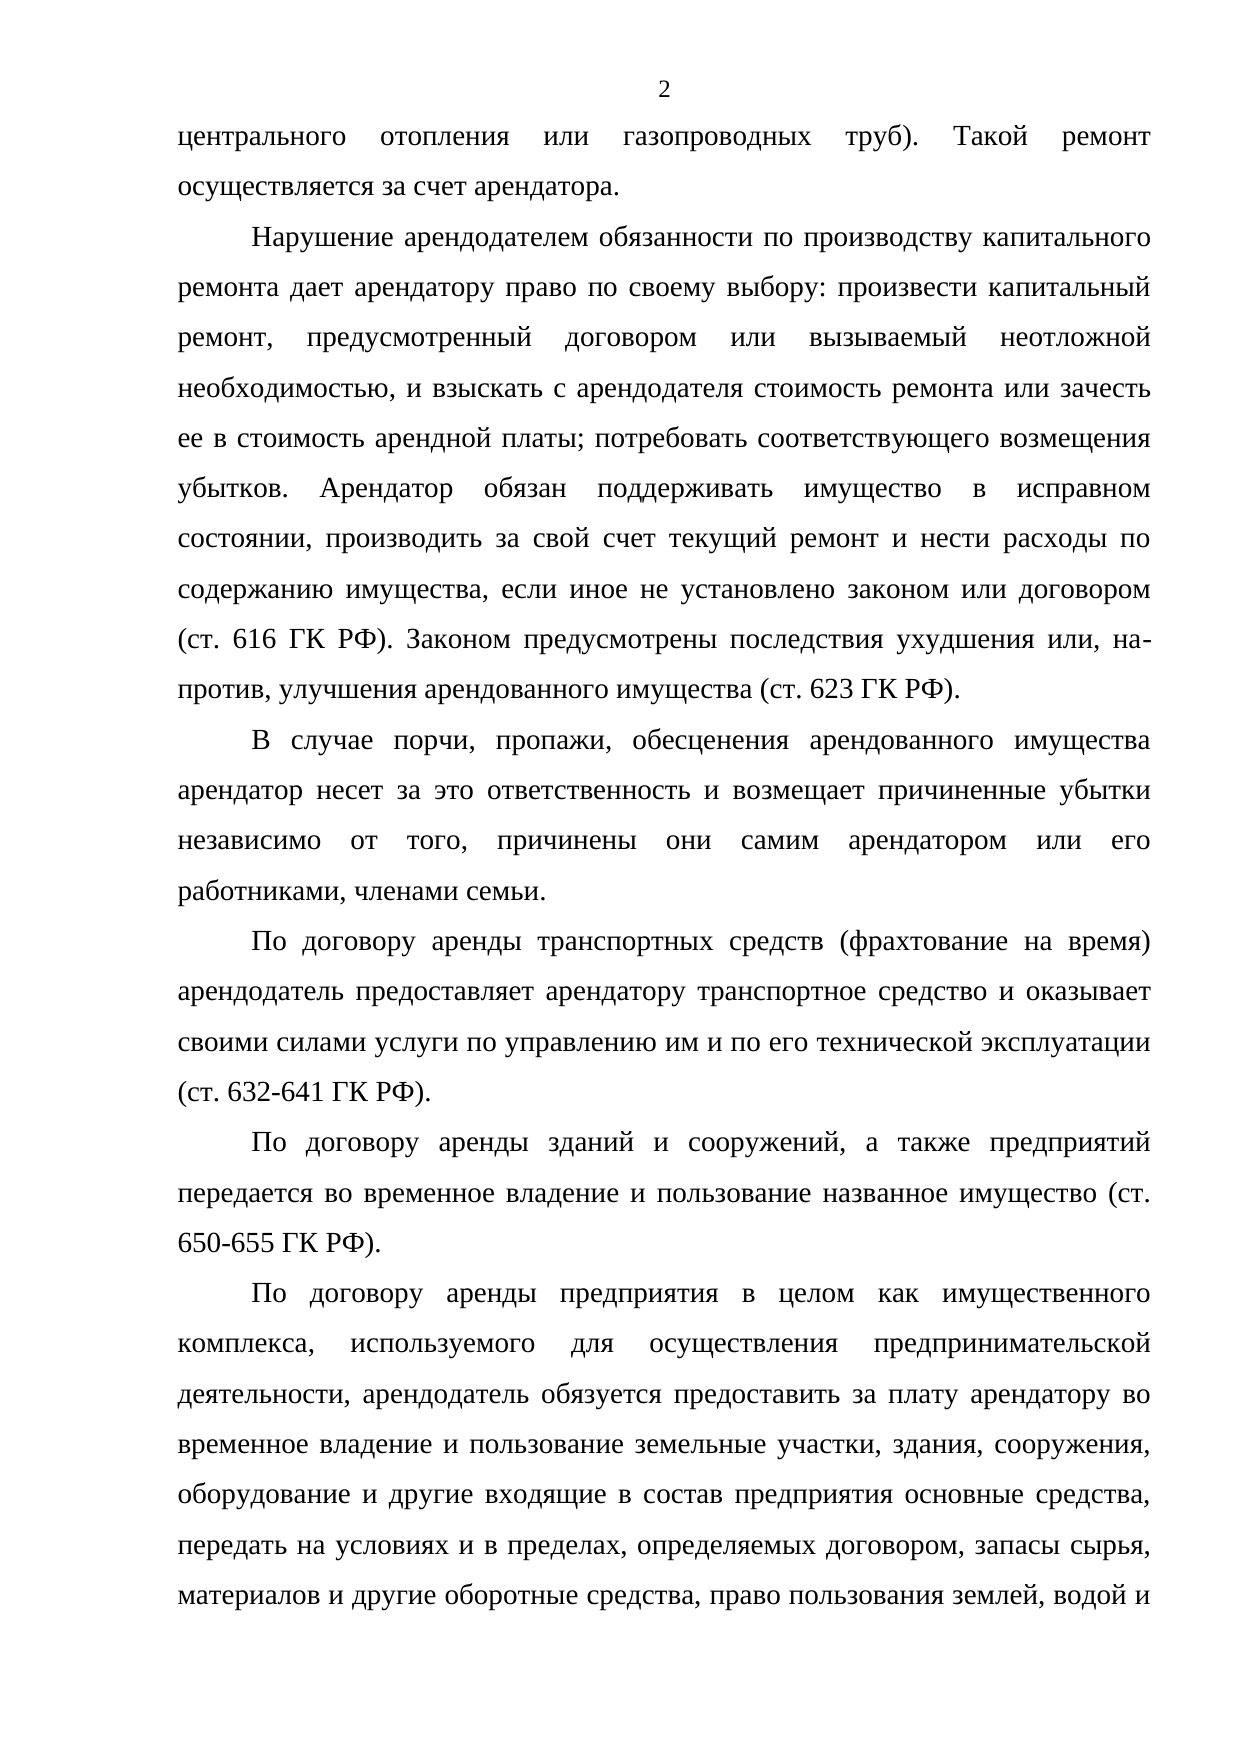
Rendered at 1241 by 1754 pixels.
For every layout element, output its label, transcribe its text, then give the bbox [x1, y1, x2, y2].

text Нарушение арендодателем обязанности по производству капитального ремонта дает арендатору право по своему выбору: произвести капитальный ремонт, предусмотренный договором или вызываемый неотложной необходимостью, и взыскать с арендодателя стоимость ремонта или зачесть ее в стоимость арендной платы; потребовать соответствующего возмещения убытков. Арендатор обязан поддерживать имущество в исправном состоянии, производить за свой счет текущий ремонт и нести расходы по содержанию имущества, если иное не установлено законом или договором (ст. 616 ГК РФ). Законом предусмотрены последствия ухудшения или, напротив, улучшения арендованного имущества (ст. 623 ГК РФ). [177, 219, 1152, 705]
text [177, 1275, 1152, 1611]
text По договору аренды зданий и сооружений, а также предприятий передается во временное владение и пользование названное имущество (ст. 650-655 ГК РФ). [177, 1124, 1152, 1258]
text В случае порчи, пропажи, обесценения арендованного имущества арендатор несет за это ответственность и возмещает причиненные убытки независимо от того, причинены они самим арендатором или его работниками, членами семьи. [177, 722, 1152, 906]
text По договору аренды транспортных средств (фрахтование на время) арендодатель предоставляет арендатору транспортное средство и оказывает своими силами услуги по управлению им и по его технической эксплуатации (ст. 632-641 ГК РФ). [177, 923, 1152, 1108]
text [177, 118, 1152, 202]
